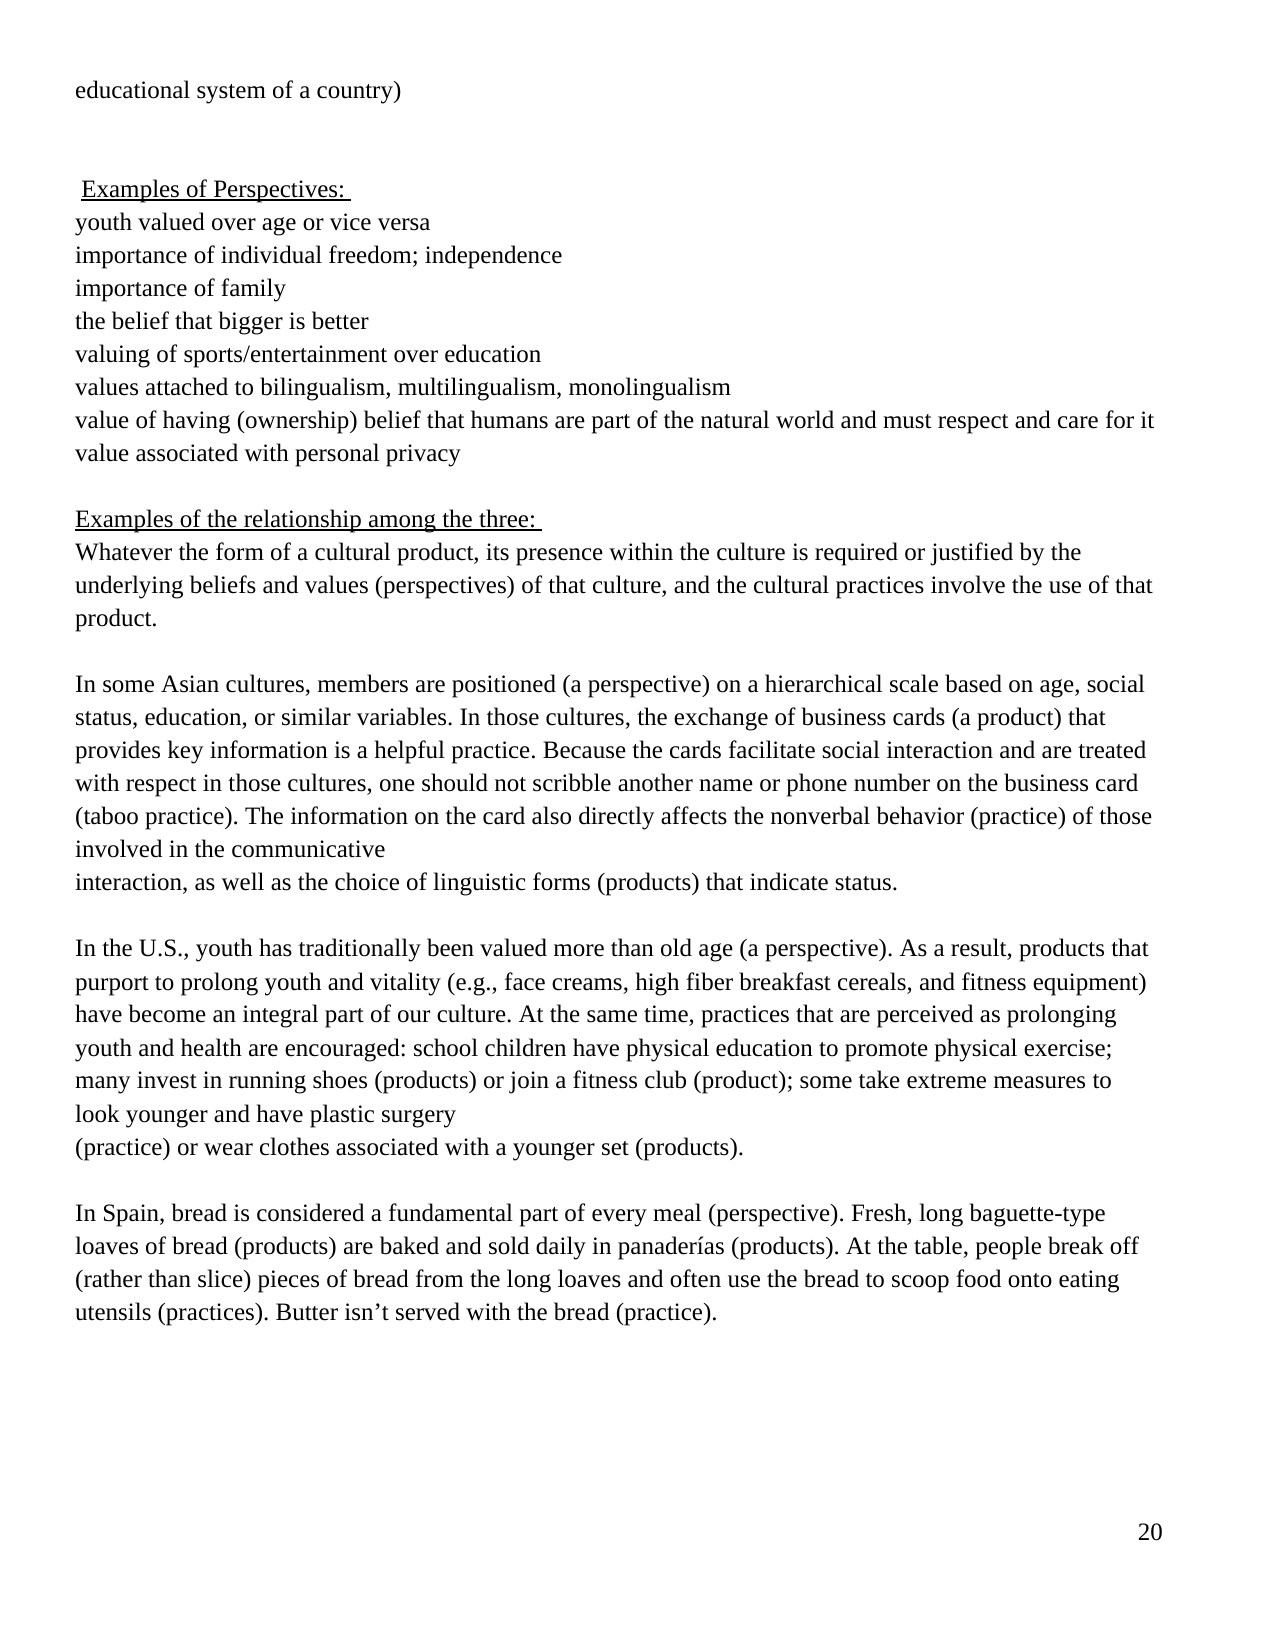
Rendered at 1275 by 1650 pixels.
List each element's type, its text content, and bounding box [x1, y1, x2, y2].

text importance of individual freedom; independence [75, 240, 1162, 269]
text the belief that bigger is better [75, 306, 1162, 335]
text (practice) or wear clothes associated with a younger set (products). [75, 1132, 1162, 1160]
text youth valued over age or vice versa [75, 207, 1162, 236]
text value of having (ownership) belief that humans are part of the natural world and must respect and care for it [75, 405, 1162, 434]
text valuing of sports/entertainment over education [75, 339, 1162, 368]
text Examples of Perspectives: [75, 174, 1162, 203]
text values attached to bilingualism, multilingualism, monolingualism [75, 372, 1162, 401]
text importance of family [75, 273, 1162, 302]
text educational system of a country) [75, 75, 1162, 104]
text Whatever the form of a cultural product, its presence within the culture is required or justified by the underlying beliefs and values (perspectives) of that culture, and the cultural practices involve the use of that product. [75, 537, 1162, 632]
text In Spain, bread is considered a fundamental part of every meal (perspective). Fresh, long baguette-type loaves of bread (products) are baked and sold daily in panaderías (products). At the table, people break off (rather than slice) pieces of bread from the long loaves and often use the bread to scoop food onto eating utensils (practices). Butter isn’t served with the bread (practice). [75, 1198, 1162, 1326]
text Examples of the relationship among the three: [75, 504, 1162, 533]
text In some Asian cultures, members are positioned (a perspective) on a hierarchical scale based on age, social status, education, or similar variables. In those cultures, the exchange of business cards (a product) that provides key information is a helpful practice. Because the cards facilitate social interaction and are treated with respect in those cultures, one should not scribble another name or phone number on the business card (taboo practice). The information on the card also directly affects the nonverbal behavior (practice) of those involved in the communicative [75, 669, 1162, 863]
text value associated with personal privacy [75, 438, 1162, 467]
text interaction, as well as the choice of linguistic forms (products) that indicate status. [75, 867, 1162, 896]
text In the U.S., youth has traditionally been valued more than old age (a perspective). As a result, products that purport to prolong youth and vitality (e.g., face creams, high fiber breakfast cereals, and fitness equipment) have become an integral part of our culture. At the same time, practices that are perceived as prolonging youth and health are encouraged: school children have physical education to promote physical exercise; many invest in running shoes (products) or join a fitness club (product); some take extreme measures to look younger and have plastic surgery [75, 933, 1162, 1127]
